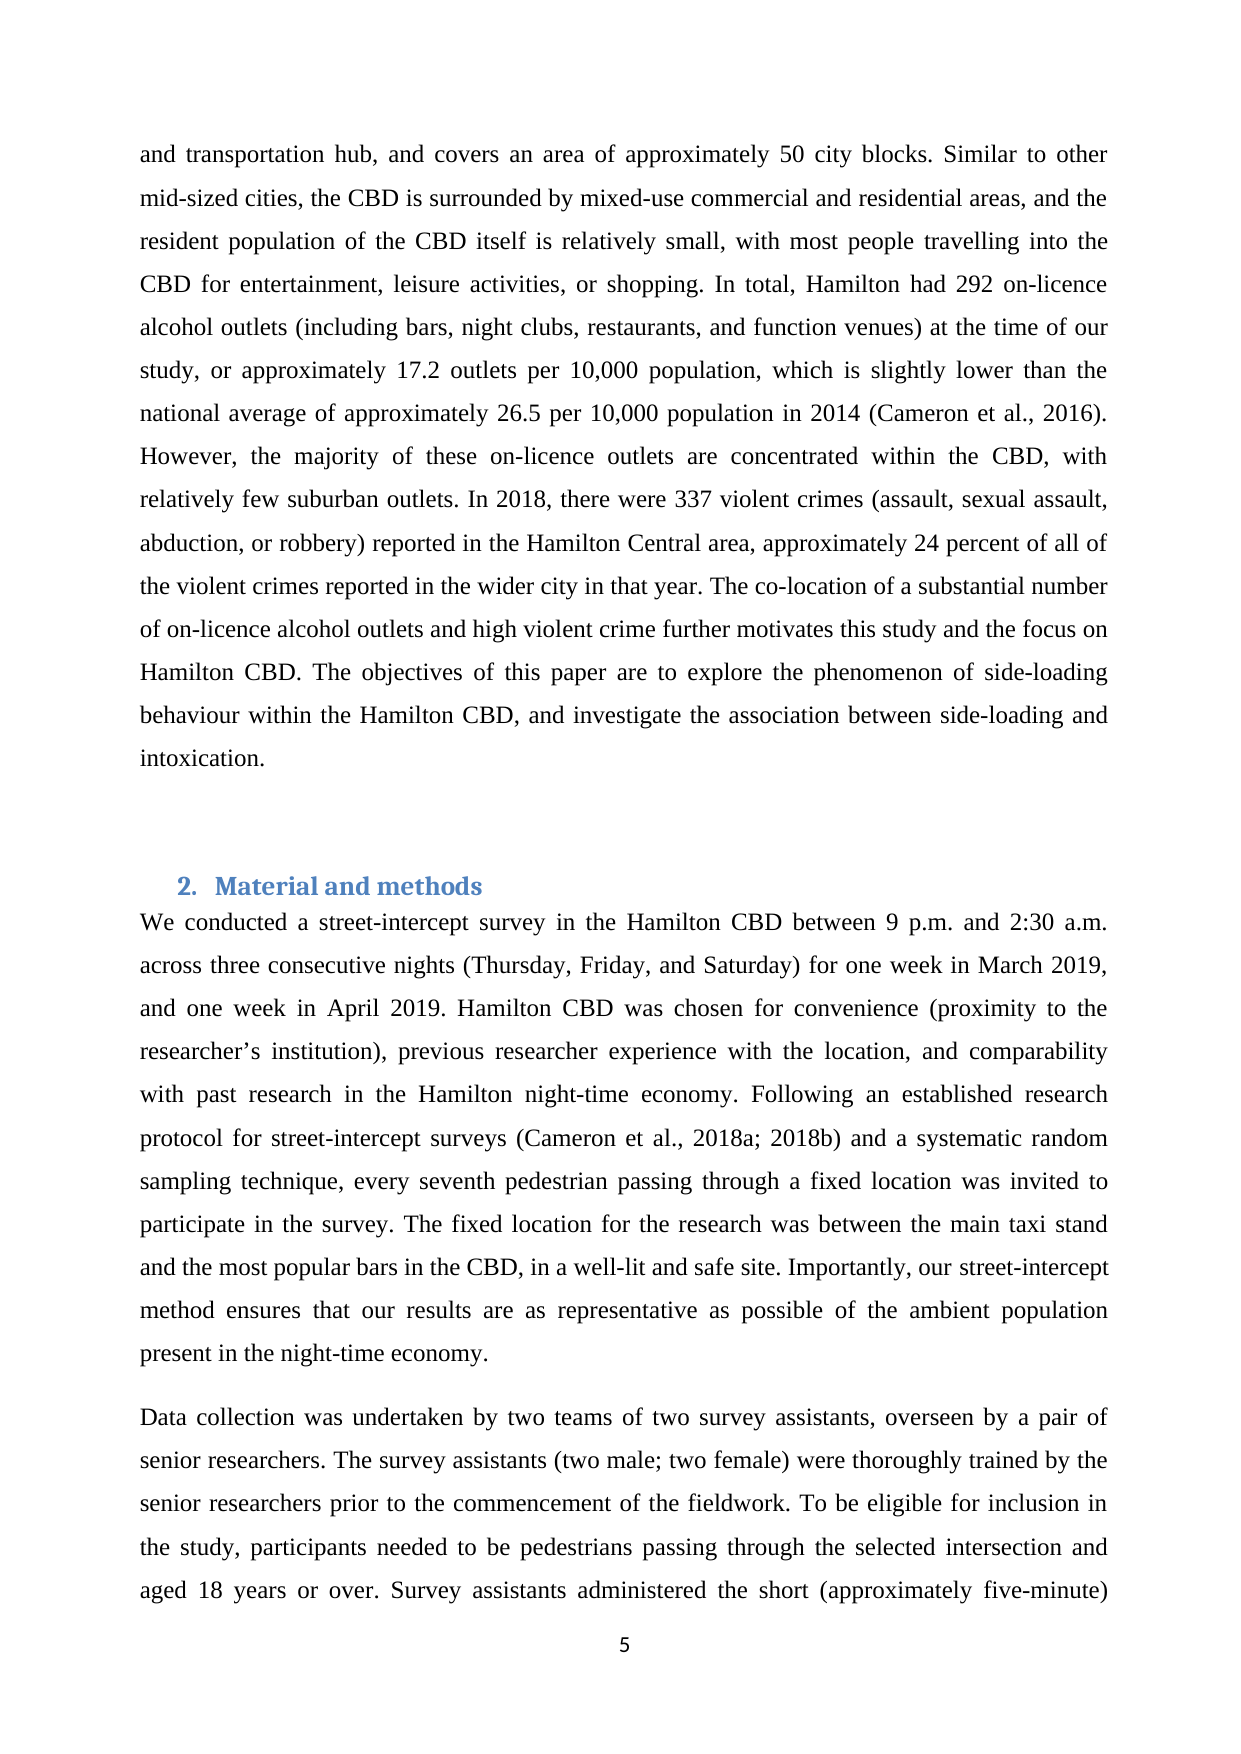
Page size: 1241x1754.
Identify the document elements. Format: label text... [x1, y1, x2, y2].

text We conducted a street-intercept survey in the Hamilton CBD between 9 p.m. and 2:30 a.m. across three consecutive nights (Thursday, Friday, and Saturday) for one week in March 2019, and one week in April 2019. Hamilton CBD was chosen for convenience (proximity to the researcher’s institution), previous researcher experience with the location, and comparability with past research in the Hamilton night-time economy. Following an established research protocol for street-intercept surveys (Cameron et al., 2018a; 2018b) and a systematic random sampling technique, every seventh pedestrian passing through a fixed location was invited to participate in the survey. The fixed location for the research was between the main taxi stand and the most popular bars in the CBD, in a well-lit and safe site. Importantly, our street-intercept method ensures that our results are as representative as possible of the ambient population present in the night-time economy. [139, 907, 1109, 1367]
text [139, 139, 1109, 772]
subtitle Material and methods [177, 871, 1109, 902]
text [139, 1402, 1109, 1603]
